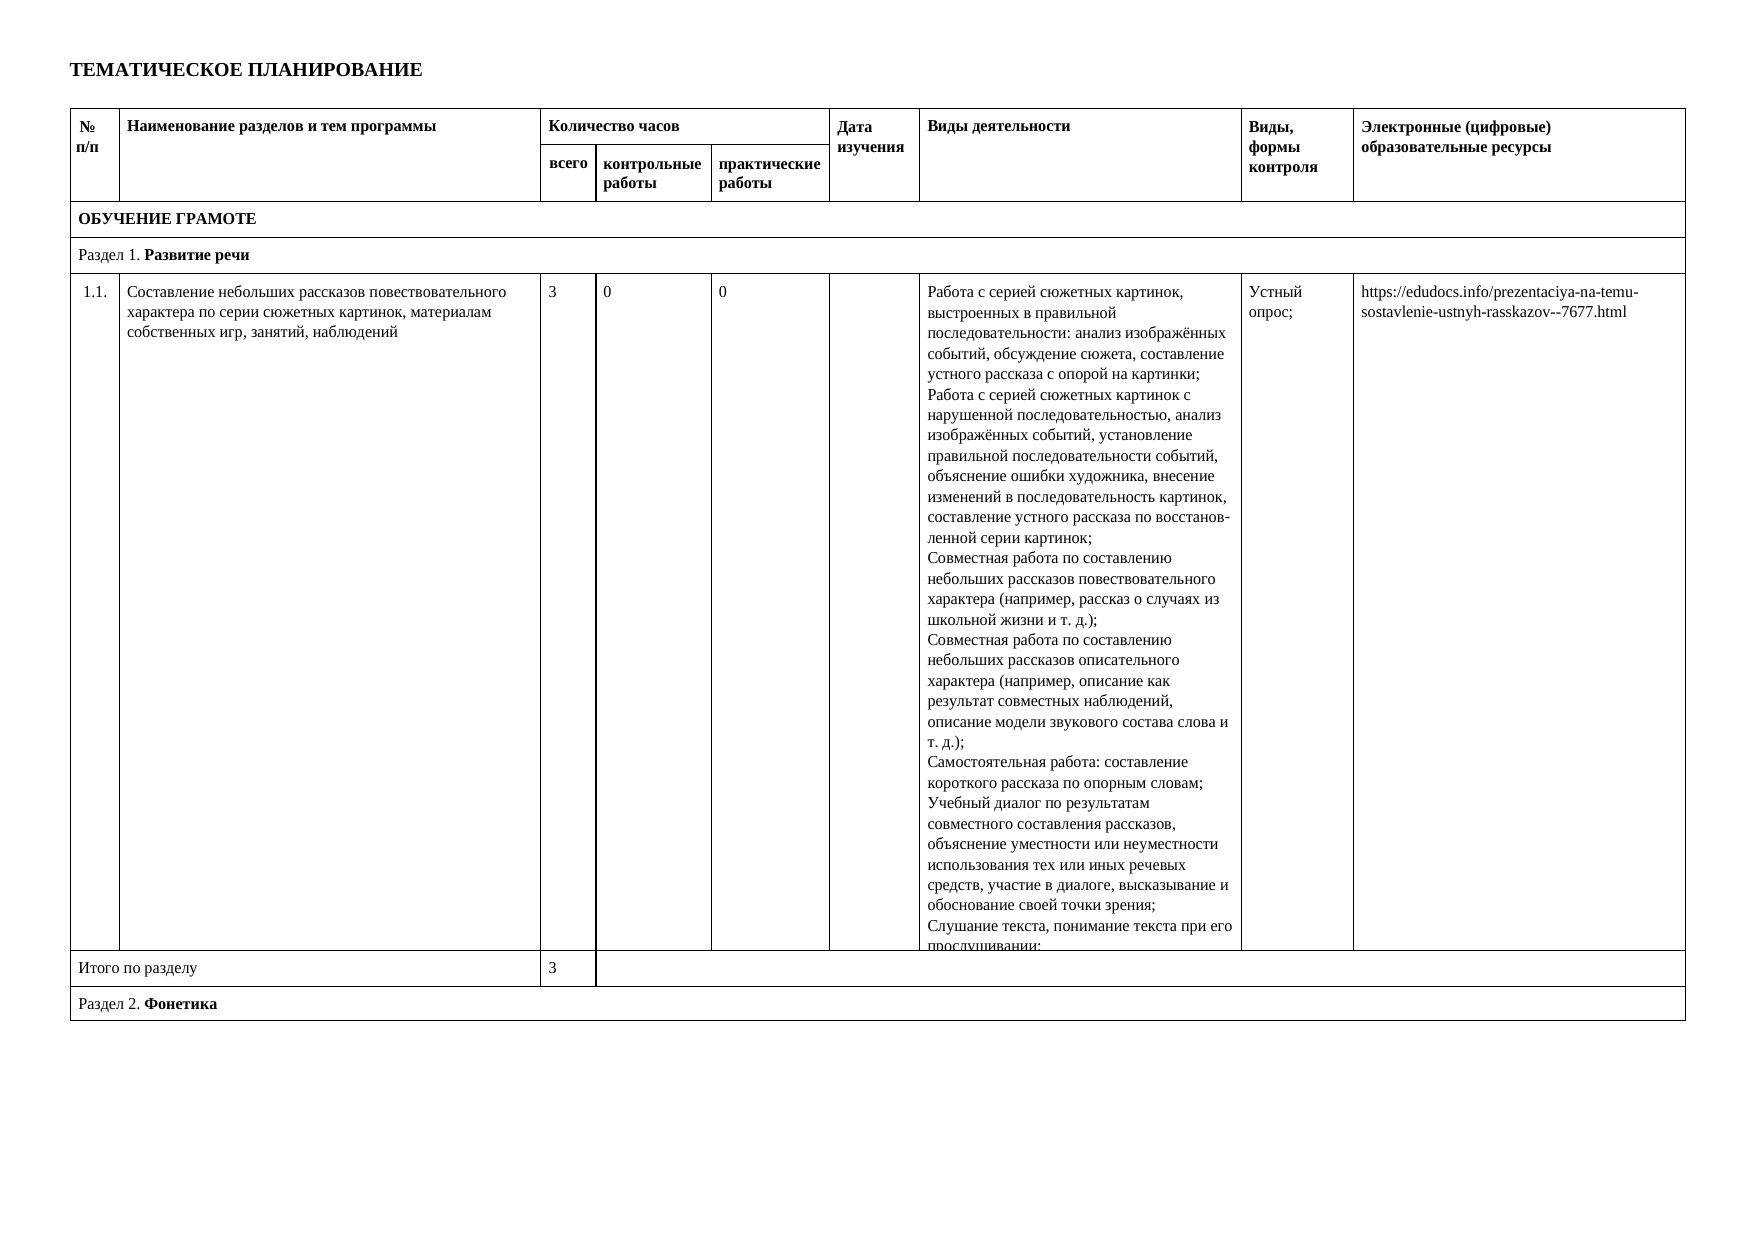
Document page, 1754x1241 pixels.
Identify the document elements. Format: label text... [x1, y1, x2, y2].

table_header Наименование разделов и тем программы [120, 109, 540, 201]
table_cell Составление небольших рассказов повествовательного характера по серии сюжетных картинок, материалам собственных игр, занятий, наблюдений [120, 274, 540, 950]
table_cell 3 [541, 951, 595, 986]
table_cell Раздел 1. Развитие речи [71, 238, 1685, 273]
table_cell 1.1. [71, 274, 119, 950]
table_header Дата изучения [830, 109, 919, 201]
table_cell Работа с серией сюжетных картинок, выстроенных в пра​вильной последовательности: анализ изображённых собы​тий, обсуждение сюжета, составление устного рассказа с опорой на картинки; Работа с серией сюжетных картинок с нарушенной последо​вательностью, анализ изображённых событий, установление правильной последовательности событий, объяснение ошибки художника, внесение изменений в последователь​ность картинок, составление устного рассказа по восстанов​‐ленной серии картинок; Совместная работа по составлению небольших рассказов повествовательного характера (например, рассказ о случаях из школьной жизни и т. д.); Совместная работа по составлению небольших рассказов опи​сательного характера (например, описание как результат совместных наблюдений, описание модели звукового состава слова и т. д.); Самостоятельная работа: составление короткого рассказа по опорным словам; Учебный диалог по результатам совместного составления рассказов, объяснение уместности или неуместности использования тех или иных речевых средств, участие в диалоге, высказывание и обоснование своей точки зрения; Слушание текста, понимание текста при его прослушивании; [920, 274, 1241, 950]
table_cell 0 [712, 274, 829, 950]
table_cell всего [541, 145, 595, 201]
table_cell 3 [541, 274, 595, 950]
table_header № п/п [71, 109, 119, 201]
table_cell https://edudocs.info/prezentaciya-na-temu-sostavlenie-ustnyh-rasskazov--7677.html [1354, 274, 1685, 950]
table_cell ОБУЧЕНИЕ ГРАМОТЕ [71, 202, 1685, 237]
table_cell контрольные работы [597, 145, 711, 201]
table_cell 0 [597, 274, 711, 950]
table_cell [830, 274, 919, 950]
table_cell Устный опрос; [1242, 274, 1353, 950]
table_header Виды деятельности [920, 109, 1241, 201]
table_header Электронные (цифровые) образовательные ресурсы [1354, 109, 1685, 201]
table_header Виды, формы контроля [1242, 109, 1353, 201]
text ТЕМАТИЧЕСКОЕ ПЛАНИРОВАНИЕ [69, 59, 1687, 81]
table_cell практические работы [712, 145, 829, 201]
table_cell [597, 951, 1685, 986]
table_cell Раздел 2. Фонетика [71, 987, 1685, 1020]
table_header Количество часов [541, 109, 829, 144]
table_cell Итого по разделу [71, 951, 540, 986]
